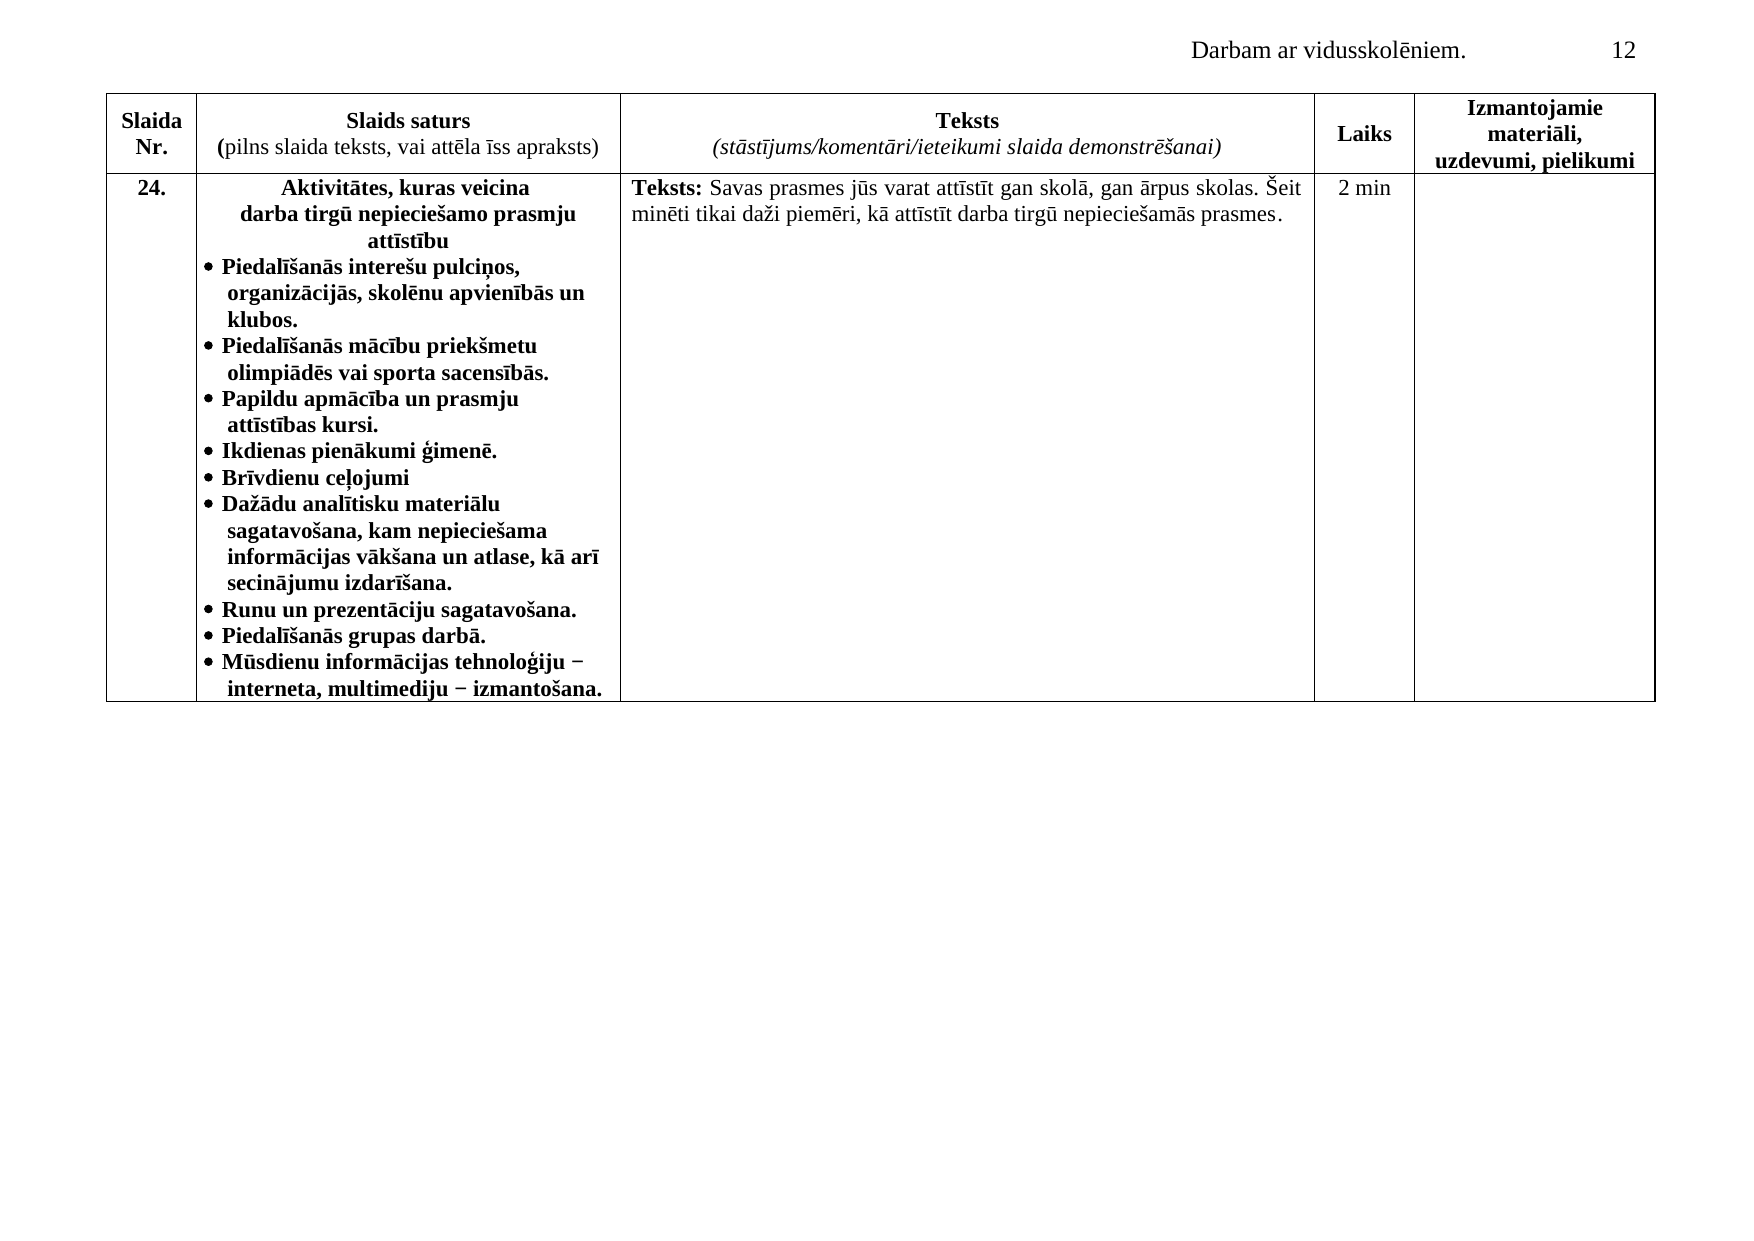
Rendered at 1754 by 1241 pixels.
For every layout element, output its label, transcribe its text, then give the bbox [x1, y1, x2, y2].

table_header Slaids saturs (pilns slaida teksts, vai attēla īss apraksts) [197, 94, 620, 173]
table_cell 24. [107, 174, 196, 701]
table_header Slaida Nr. [107, 94, 196, 173]
table_cell Aktivitātes, kuras veicina darba tirgū nepieciešamo prasmju attīstību Piedalīšanās interešu pulciņos, organizācijās, skolēnu apvienībās un klubos. Piedalīšanās mācību priekšmetu olimpiādēs vai sporta sacensībās. Papildu apmācība un prasmju attīstības kursi. Ikdienas pienākumi ģimenē. Brīvdienu ceļojumi Dažādu analītisku materiālu sagatavošana, kam nepieciešama informācijas vākšana un atlase, kā arī secinājumu izdarīšana. Runu un prezentāciju sagatavošana. Piedalīšanās grupas darbā. Mūsdienu informācijas tehnoloģiju − interneta, multimediju − izmantošana. [197, 174, 620, 701]
table_header Laiks [1315, 94, 1414, 173]
table_cell 2 min [1315, 174, 1414, 701]
table_header Teksts (stāstījums/komentāri/ieteikumi slaida demonstrēšanai) [621, 94, 1314, 173]
table_cell Teksts: Savas prasmes jūs varat attīstīt gan skolā, gan ārpus skolas. Šeit minēti tikai daži piemēri, kā attīstīt darba tirgū nepieciešamās prasmes. [621, 174, 1314, 701]
table_cell [1415, 174, 1654, 701]
table_header Izmantojamie materiāli, uzdevumi, pielikumi [1415, 94, 1654, 173]
